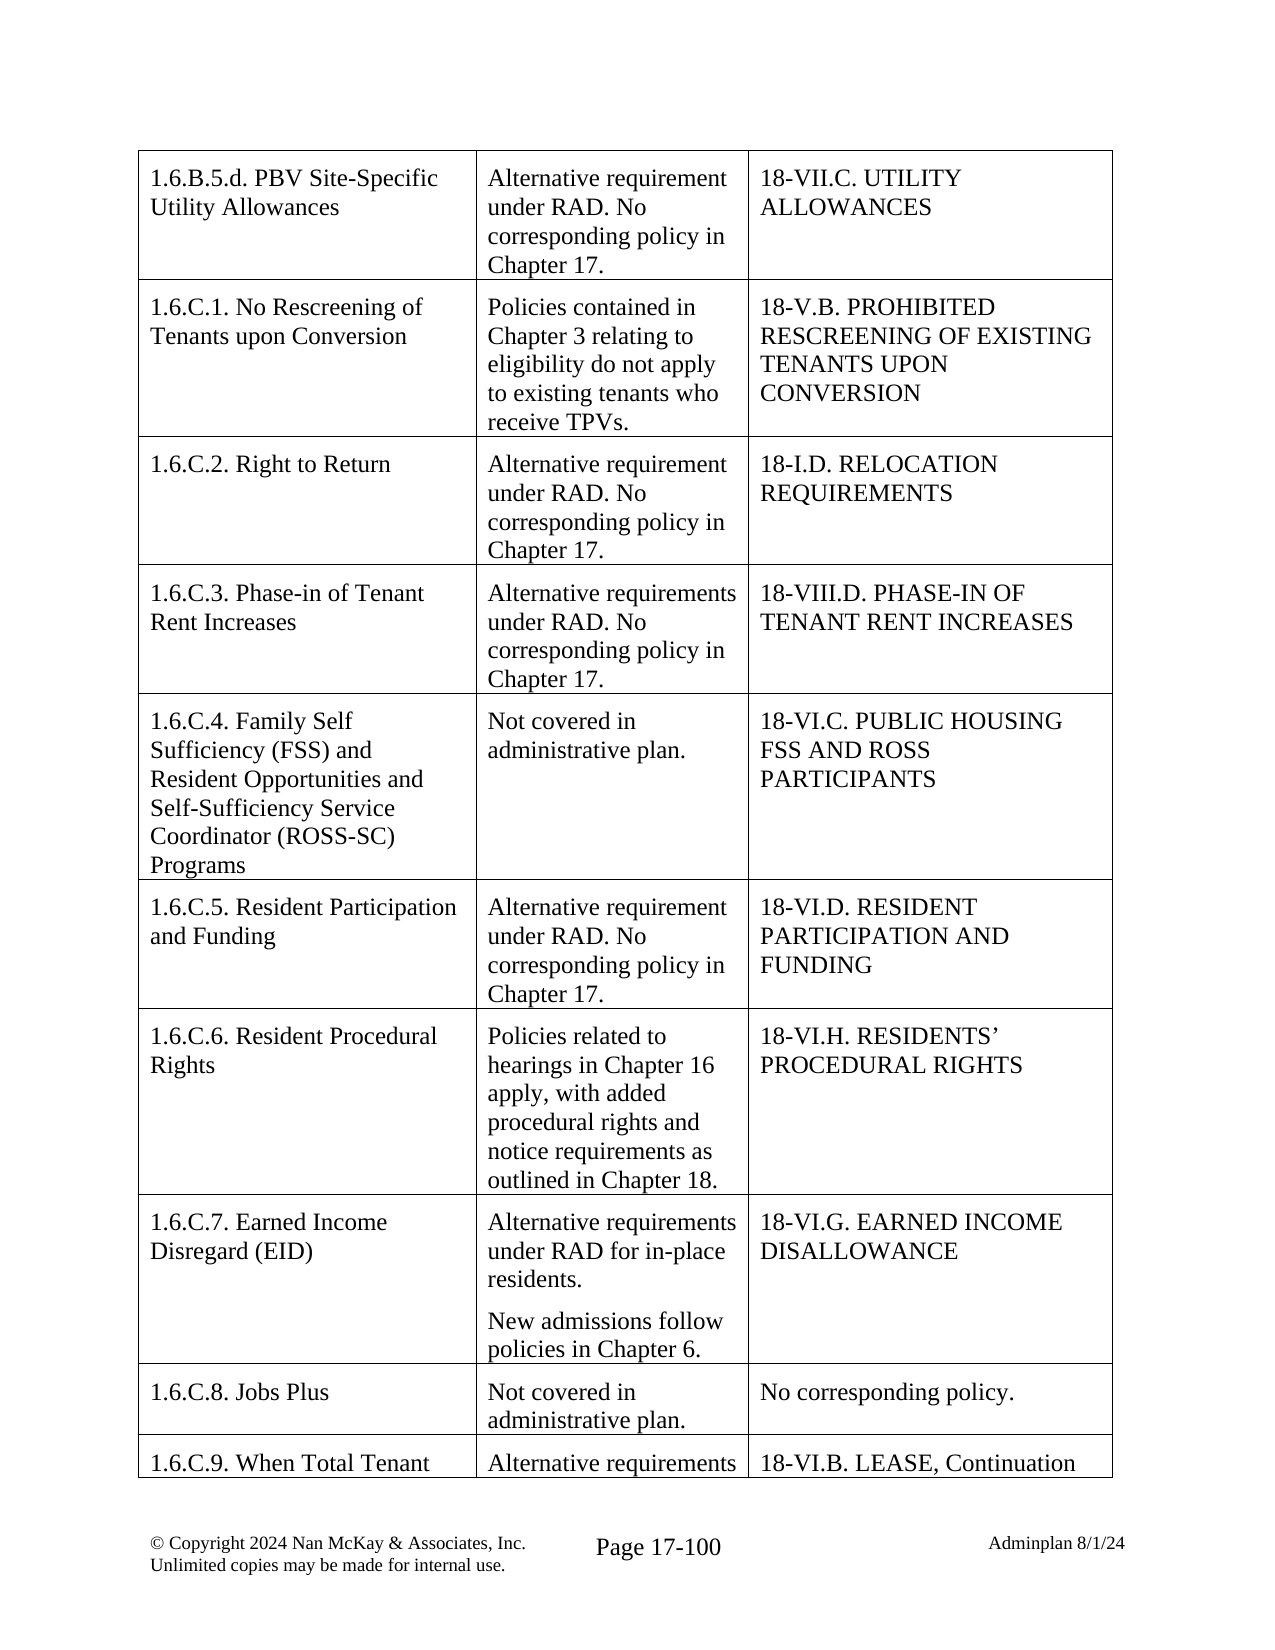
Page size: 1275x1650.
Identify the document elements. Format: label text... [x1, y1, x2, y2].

table_cell 18-VIII.D. PHASE-IN OF TENANT RENT INCREASES [749, 565, 1112, 693]
table_cell 18-VI.D. RESIDENT PARTICIPATION AND FUNDING [749, 880, 1112, 1007]
table_cell 18-VI.C. PUBLIC HOUSING FSS AND ROSS PARTICIPANTS [749, 694, 1112, 879]
table_cell 1.6.C.2. Right to Return [139, 437, 476, 564]
table_cell Not covered in administrative plan. [477, 1364, 748, 1434]
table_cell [139, 1435, 476, 1477]
table_cell 1.6.B.5.d. PBV Site-Specific Utility Allowances [139, 151, 476, 278]
table_cell Alternative requirement under RAD. No corresponding policy in Chapter 17. [477, 437, 748, 564]
table_cell 1.6.C.5. Resident Participation and Funding [139, 880, 476, 1007]
table_cell 1.6.C.7. Earned Income Disregard (EID) [139, 1195, 476, 1363]
table_cell 1.6.C.4. Family Self Sufficiency (FSS) and Resident Opportunities and Self-Sufficiency Service Coordinator (ROSS-SC) Programs [139, 694, 476, 879]
table_cell 1.6.C.1. No Rescreening of Tenants upon Conversion [139, 280, 476, 436]
table_cell Policies contained in Chapter 3 relating to eligibility do not apply to existing tenants who receive TPVs. [477, 280, 748, 436]
table_cell No corresponding policy. [749, 1364, 1112, 1434]
table_cell 18-V.B. PROHIBITED RESCREENING OF EXISTING TENANTS UPON CONVERSION [749, 280, 1112, 436]
table_cell 1.6.C.3. Phase-in of Tenant Rent Increases [139, 565, 476, 693]
table_cell Not covered in administrative plan. [477, 694, 748, 879]
table_cell 18-VII.C. UTILITY ALLOWANCES [749, 151, 1112, 278]
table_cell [749, 1435, 1112, 1477]
table_cell Alternative requirements under RAD for in-place residents. New admissions follow policies in Chapter 6. [477, 1195, 748, 1363]
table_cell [477, 1435, 748, 1477]
table_cell Policies related to hearings in Chapter 16 apply, with added procedural rights and notice requirements as outlined in Chapter 18. [477, 1009, 748, 1193]
table_cell 18-I.D. RELOCATION REQUIREMENTS [749, 437, 1112, 564]
table_cell 18-VI.G. EARNED INCOME DISALLOWANCE [749, 1195, 1112, 1363]
table_cell 1.6.C.6. Resident Procedural Rights [139, 1009, 476, 1193]
table_cell Alternative requirements under RAD. No corresponding policy in Chapter 17. [477, 565, 748, 693]
table_cell 18-VI.H. RESIDENTS’ PROCEDURAL RIGHTS [749, 1009, 1112, 1193]
table_cell Alternative requirement under RAD. No corresponding policy in Chapter 17. [477, 151, 748, 278]
table_cell 1.6.C.8. Jobs Plus [139, 1364, 476, 1434]
table_cell Alternative requirement under RAD. No corresponding policy in Chapter 17. [477, 880, 748, 1007]
